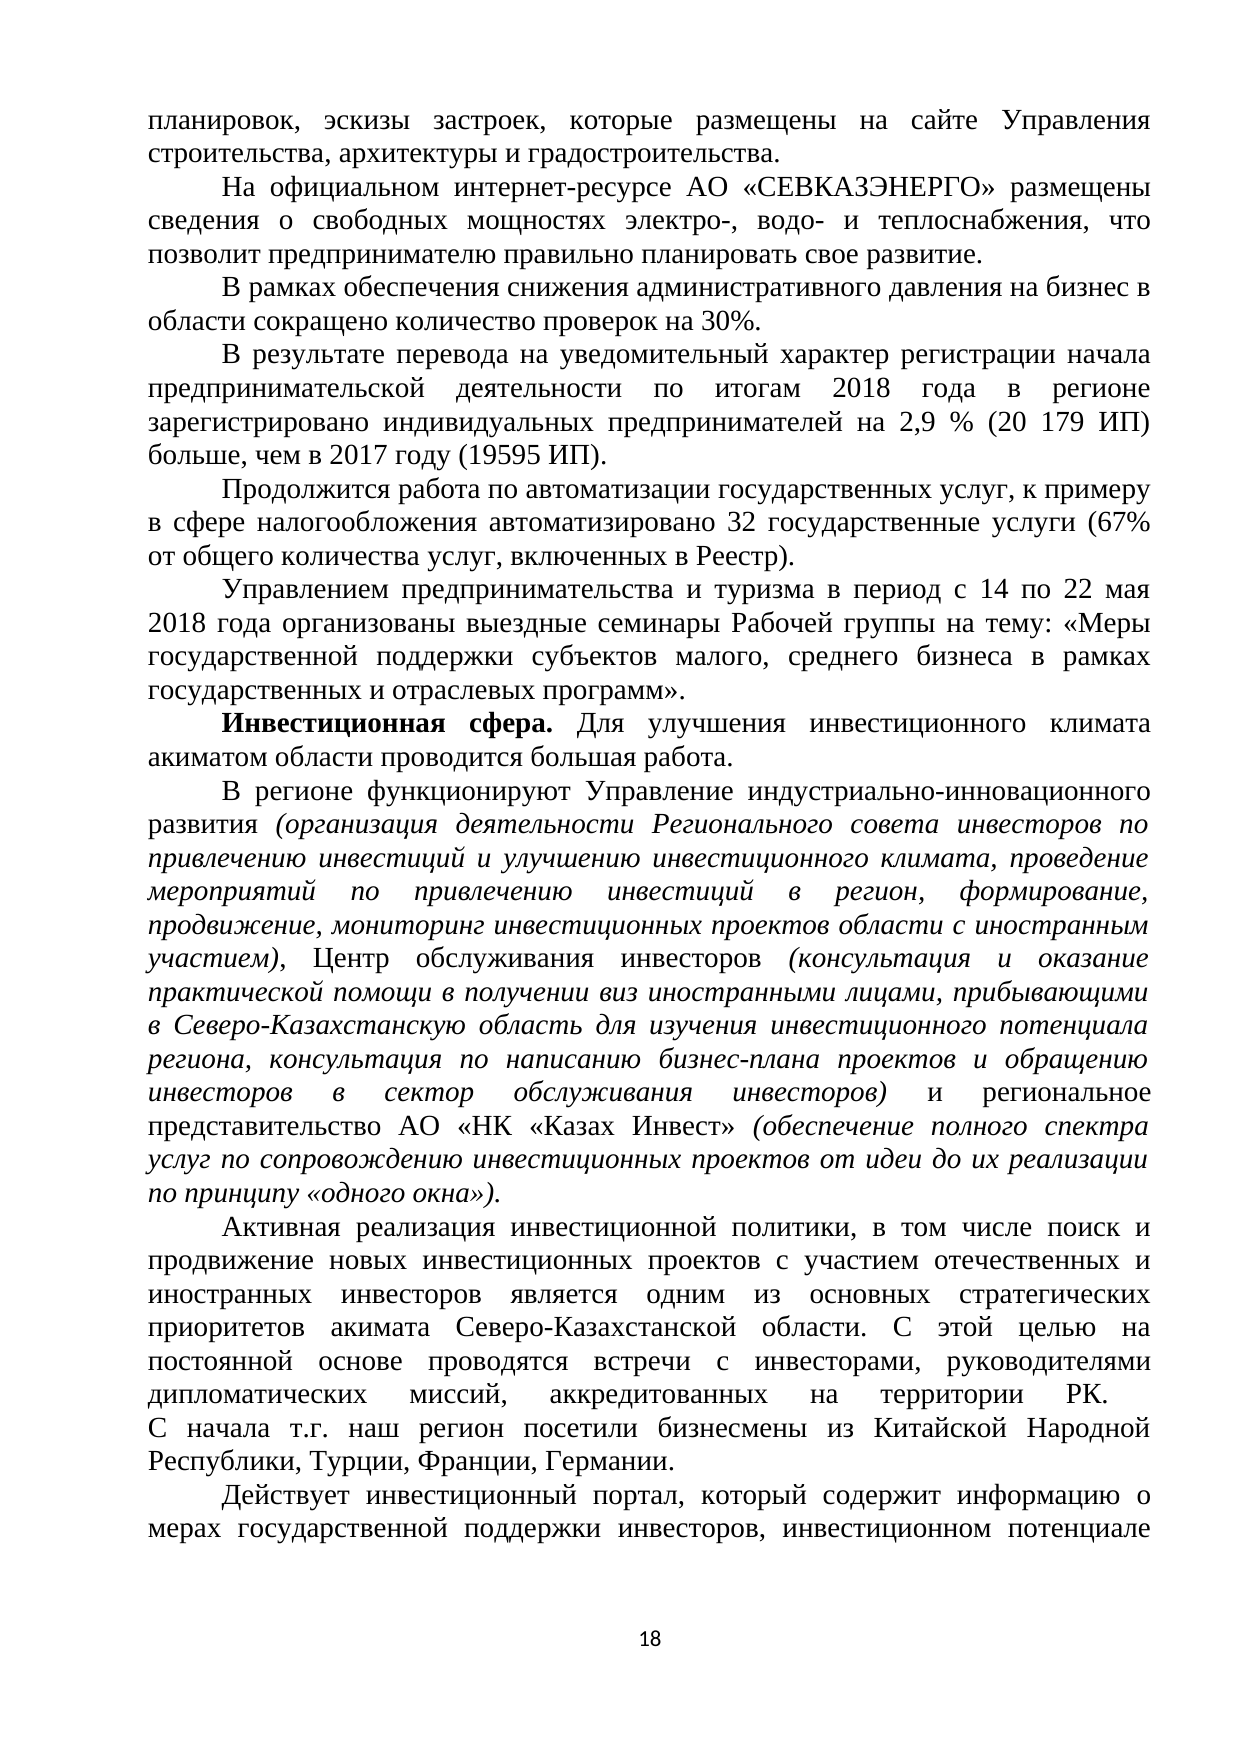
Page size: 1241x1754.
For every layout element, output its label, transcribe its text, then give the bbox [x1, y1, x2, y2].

text В регионе функционируют Управление индустриально-инновационного развития (организация деятельности Регионального совета инвесторов по привлечению инвестиций и улучшению инвестиционного климата, проведение мероприятий по привлечению инвестиций в регион, формирование, продвижение, мониторинг инвестиционных проектов области с иностранным участием), Центр обслуживания инвесторов (консультация и оказание практической помощи в получении виз иностранными лицами, прибывающими в Северо-Казахстанскую область для изучения инвестиционного потенциала региона, консультация по написанию бизнес-плана проектов и обращению инвесторов в сектор обслуживания инвесторов) и региональное представительство АО «НК «Казах Инвест» (обеспечение полного спектра услуг по сопровождению инвестиционных проектов от идеи до их реализации по принципу «одного окна»). [148, 773, 1152, 1209]
text В рамках обеспечения снижения административного давления на бизнес в области сокращено количество проверок на 30%. [148, 269, 1152, 337]
text Продолжится работа по автоматизации государственных услуг, к примеру в сфере налогообложения автоматизировано 32 государственные услуги (67% от общего количества услуг, включенных в Реестр). [148, 471, 1152, 571]
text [148, 1477, 1152, 1607]
text На официальном интернет-ресурсе АО «СЕВКАЗЭНЕРГО» размещены сведения о свободных мощностях электро-, водо- и теплоснабжения, что позволит предпринимателю правильно планировать свое развитие. [148, 169, 1152, 269]
text Инвестиционная сфера. Для улучшения инвестиционного климата акиматом области проводится большая работа. [148, 706, 1152, 773]
text Управлением предпринимательства и туризма в период с 14 по 22 мая 2018 года организованы выездные семинары Рабочей группы на тему: «Меры государственной поддержки субъектов малого, среднего бизнеса в рамках государственных и отраслевых программ». [148, 571, 1152, 706]
text В результате перевода на уведомительный характер регистрации начала предпринимательской деятельности по итогам 2018 года в регионе зарегистрировано индивидуальных предпринимателей на 2,9 % (20 179 ИП) больше, чем в 2017 году (19595 ИП). [148, 337, 1152, 471]
text Активная реализация инвестиционной политики, в том числе поиск и продвижение новых инвестиционных проектов с участием отечественных и иностранных инвесторов является одним из основных стратегических приоритетов акимата Северо-Казахстанской области. С этой целью на постоянной основе проводятся встречи с инвесторами, руководителями дипломатических миссий, аккредитованных на территории РК. С начала т.г. наш регион посетили бизнесмены из Китайской Народной Республики, Турции, Франции, Германии. [148, 1209, 1152, 1477]
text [148, 102, 1152, 169]
